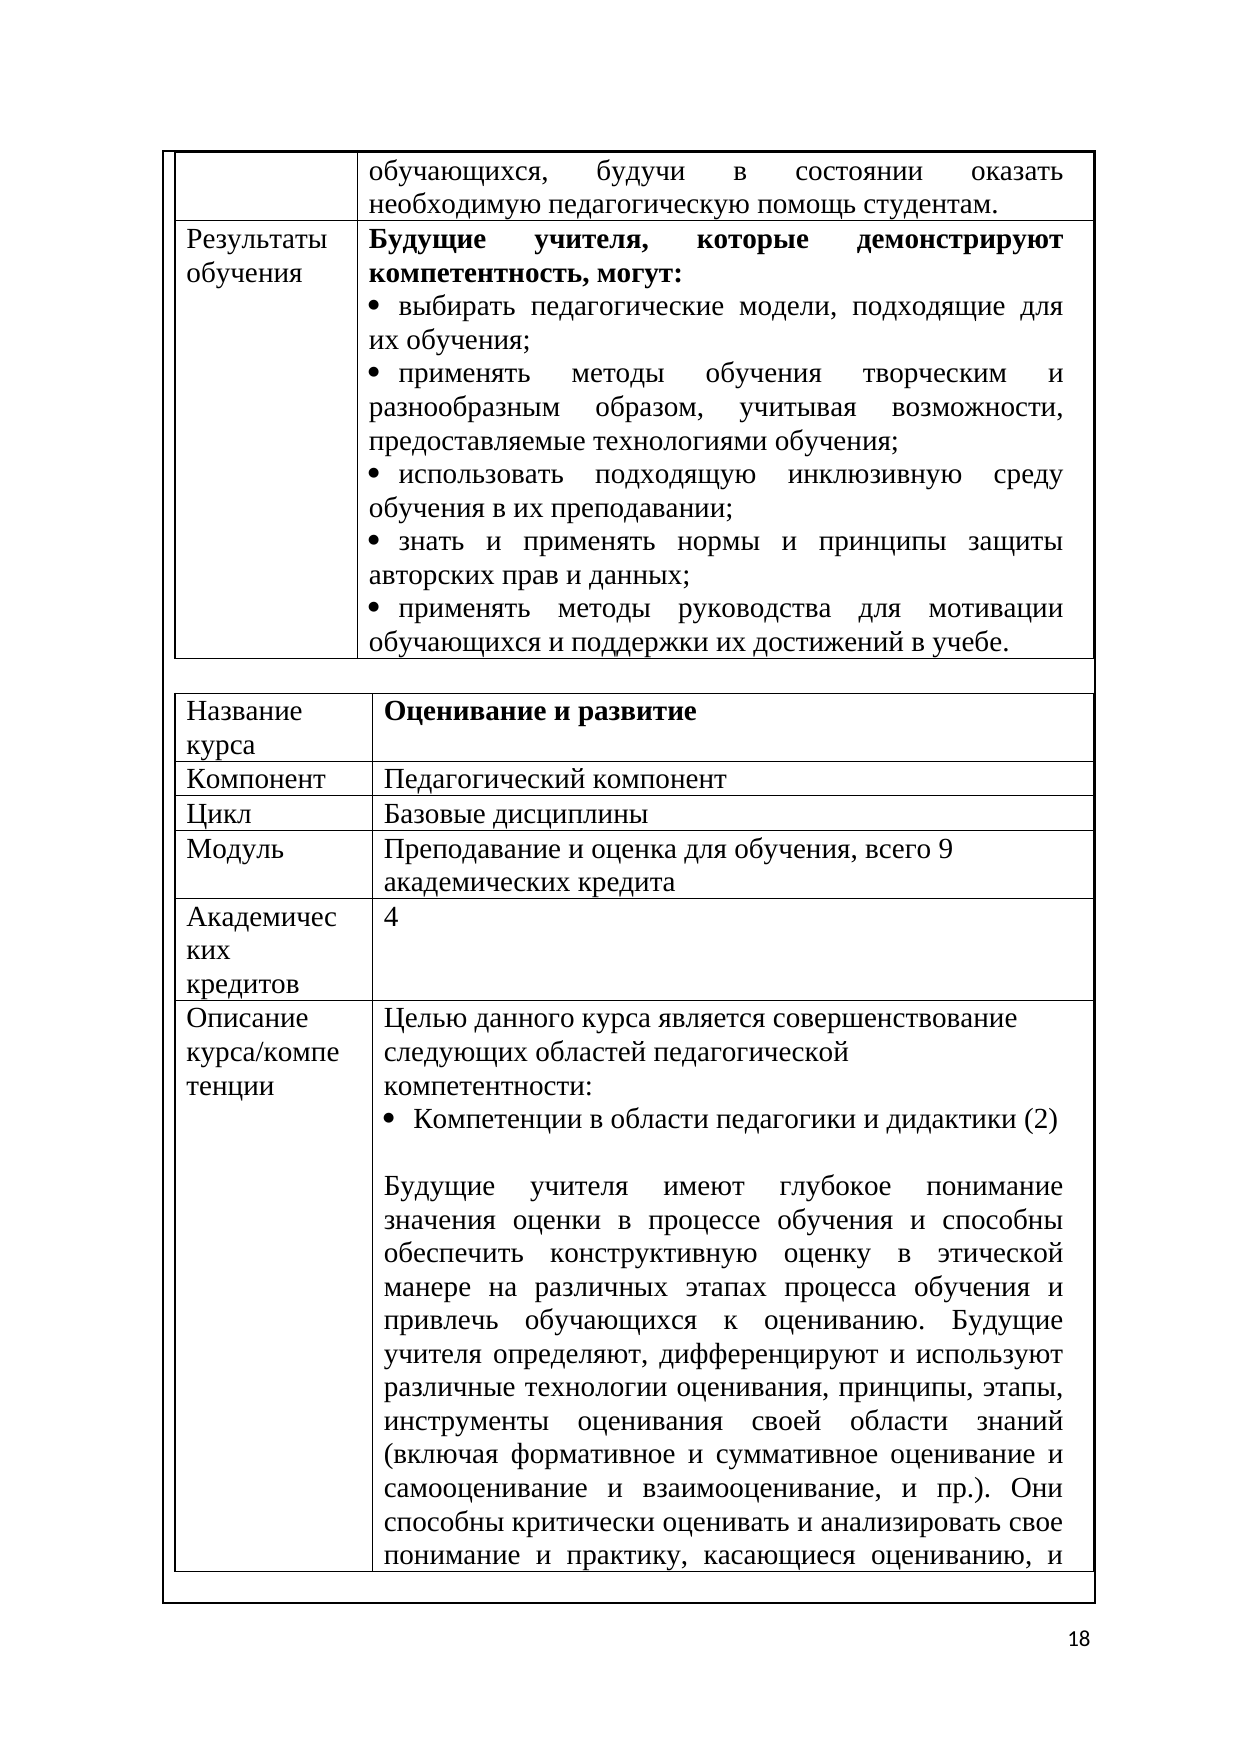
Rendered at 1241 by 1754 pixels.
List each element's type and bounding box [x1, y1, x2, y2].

table_cell [164, 152, 1094, 1602]
